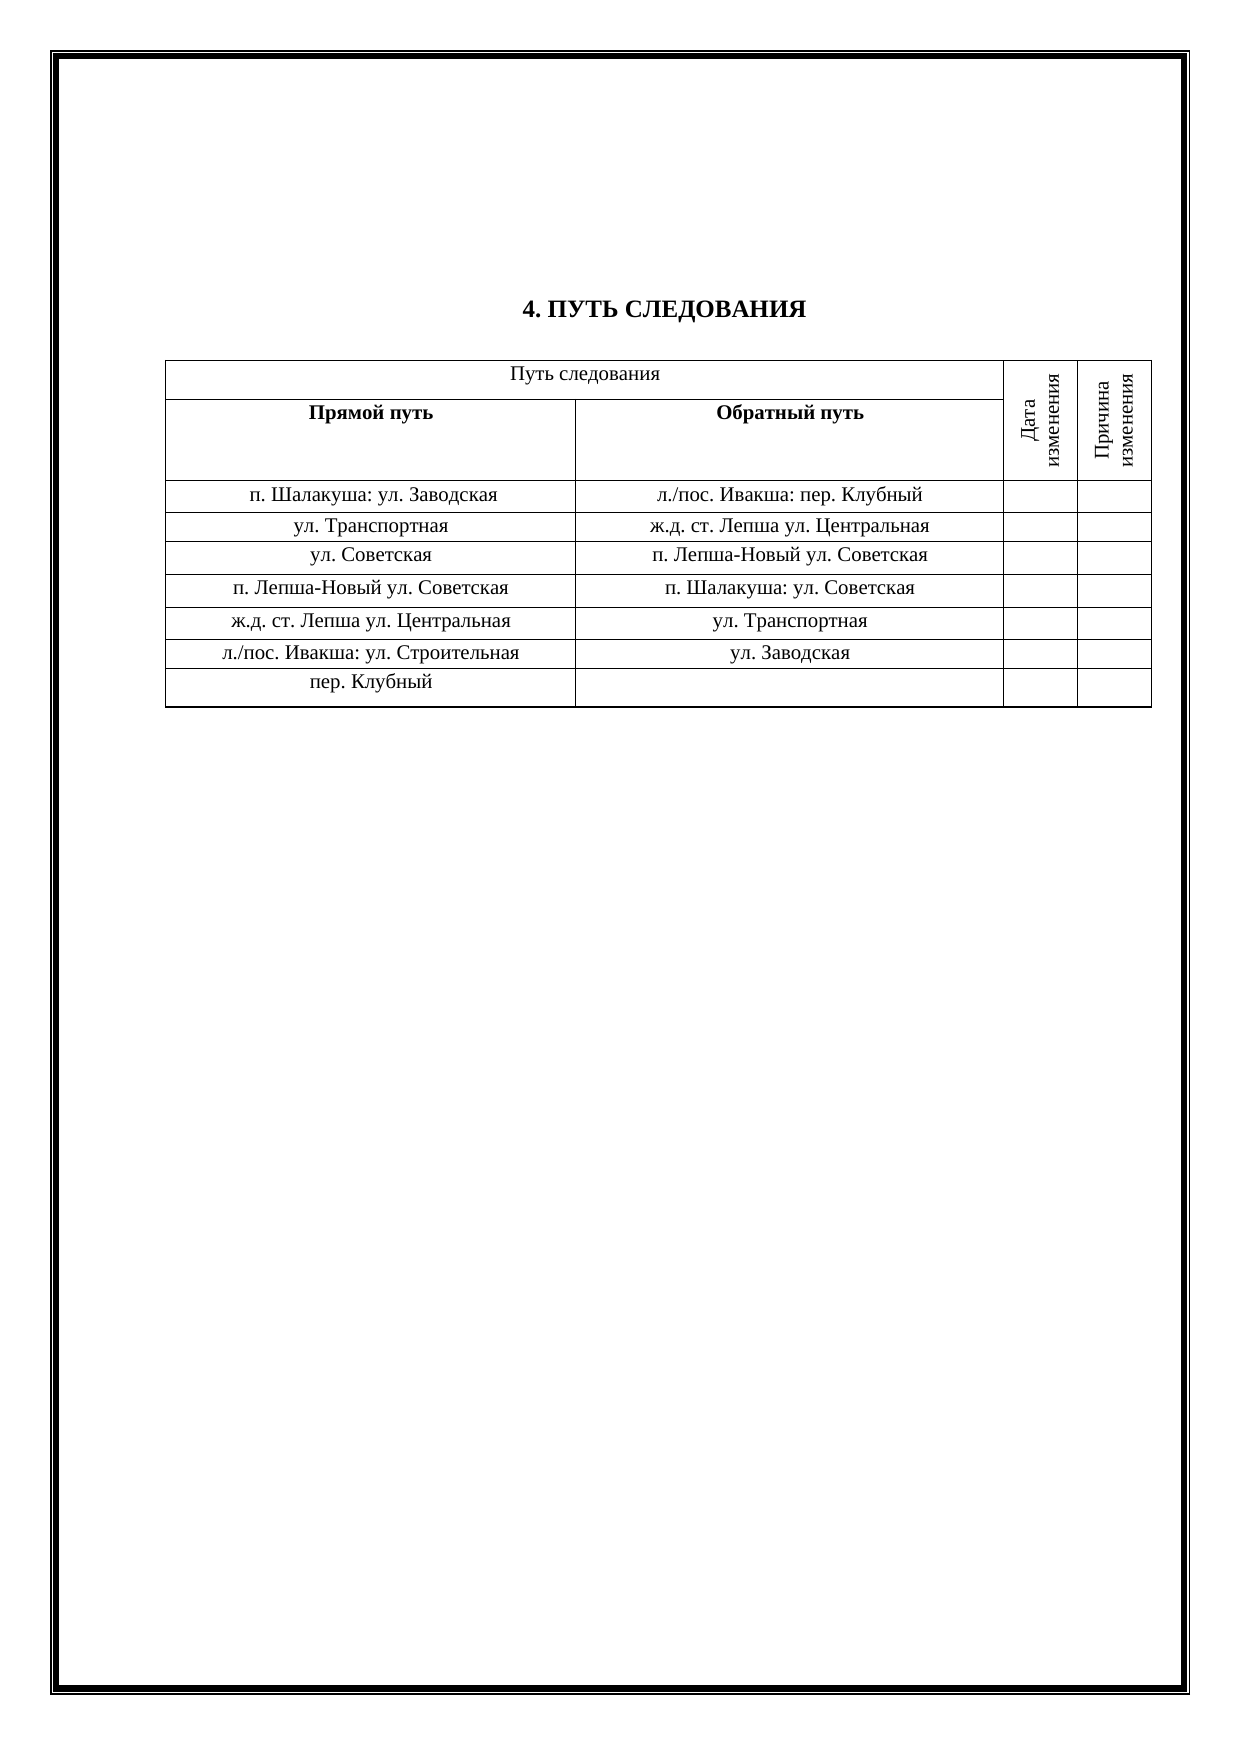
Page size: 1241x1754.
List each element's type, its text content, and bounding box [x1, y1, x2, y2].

table_cell Прямой путь [166, 400, 575, 480]
table_cell [1004, 542, 1077, 574]
table_cell Обратный путь [576, 400, 1003, 480]
table_cell [1004, 481, 1077, 512]
table_cell п. Лепша-Новый ул. Советская [166, 575, 575, 607]
table_cell [1078, 481, 1151, 512]
table_cell [1004, 669, 1077, 706]
table_cell ж.д. ст. Лепша ул. Центральная [166, 608, 575, 638]
table_cell [1004, 640, 1077, 667]
table_cell п. Шалакуша: ул. Заводская [166, 481, 575, 512]
table_cell ул. Заводская [576, 640, 1003, 667]
table_cell [1078, 608, 1151, 638]
text 4. ПУТЬ СЛЕДОВАНИЯ [177, 294, 1152, 322]
table_cell п. Лепша-Новый ул. Советская [576, 542, 1003, 574]
table_cell [1004, 608, 1077, 638]
table_header Причина изменения [1078, 361, 1151, 480]
table_cell [1078, 542, 1151, 574]
table_cell л./пос. Ивакша: пер. Клубный [576, 481, 1003, 512]
table_cell ж.д. ст. Лепша ул. Центральная [576, 513, 1003, 541]
table_cell [1004, 513, 1077, 541]
table_header Путь следования [166, 361, 1003, 399]
table_cell п. Шалакуша: ул. Советская [576, 575, 1003, 607]
table_cell [1078, 640, 1151, 667]
table_cell [1078, 669, 1151, 706]
table_cell [1004, 575, 1077, 607]
table_cell пер. Клубный [166, 669, 575, 706]
table_cell ул. Транспортная [166, 513, 575, 541]
table_cell ул. Советская [166, 542, 575, 574]
table_cell ул. Транспортная [576, 608, 1003, 638]
table_header Дата изменения [1004, 361, 1077, 480]
table_cell [1078, 513, 1151, 541]
table_cell [576, 669, 1003, 706]
table_cell [1078, 575, 1151, 607]
table_cell л./пос. Ивакша: ул. Строительная [166, 640, 575, 667]
